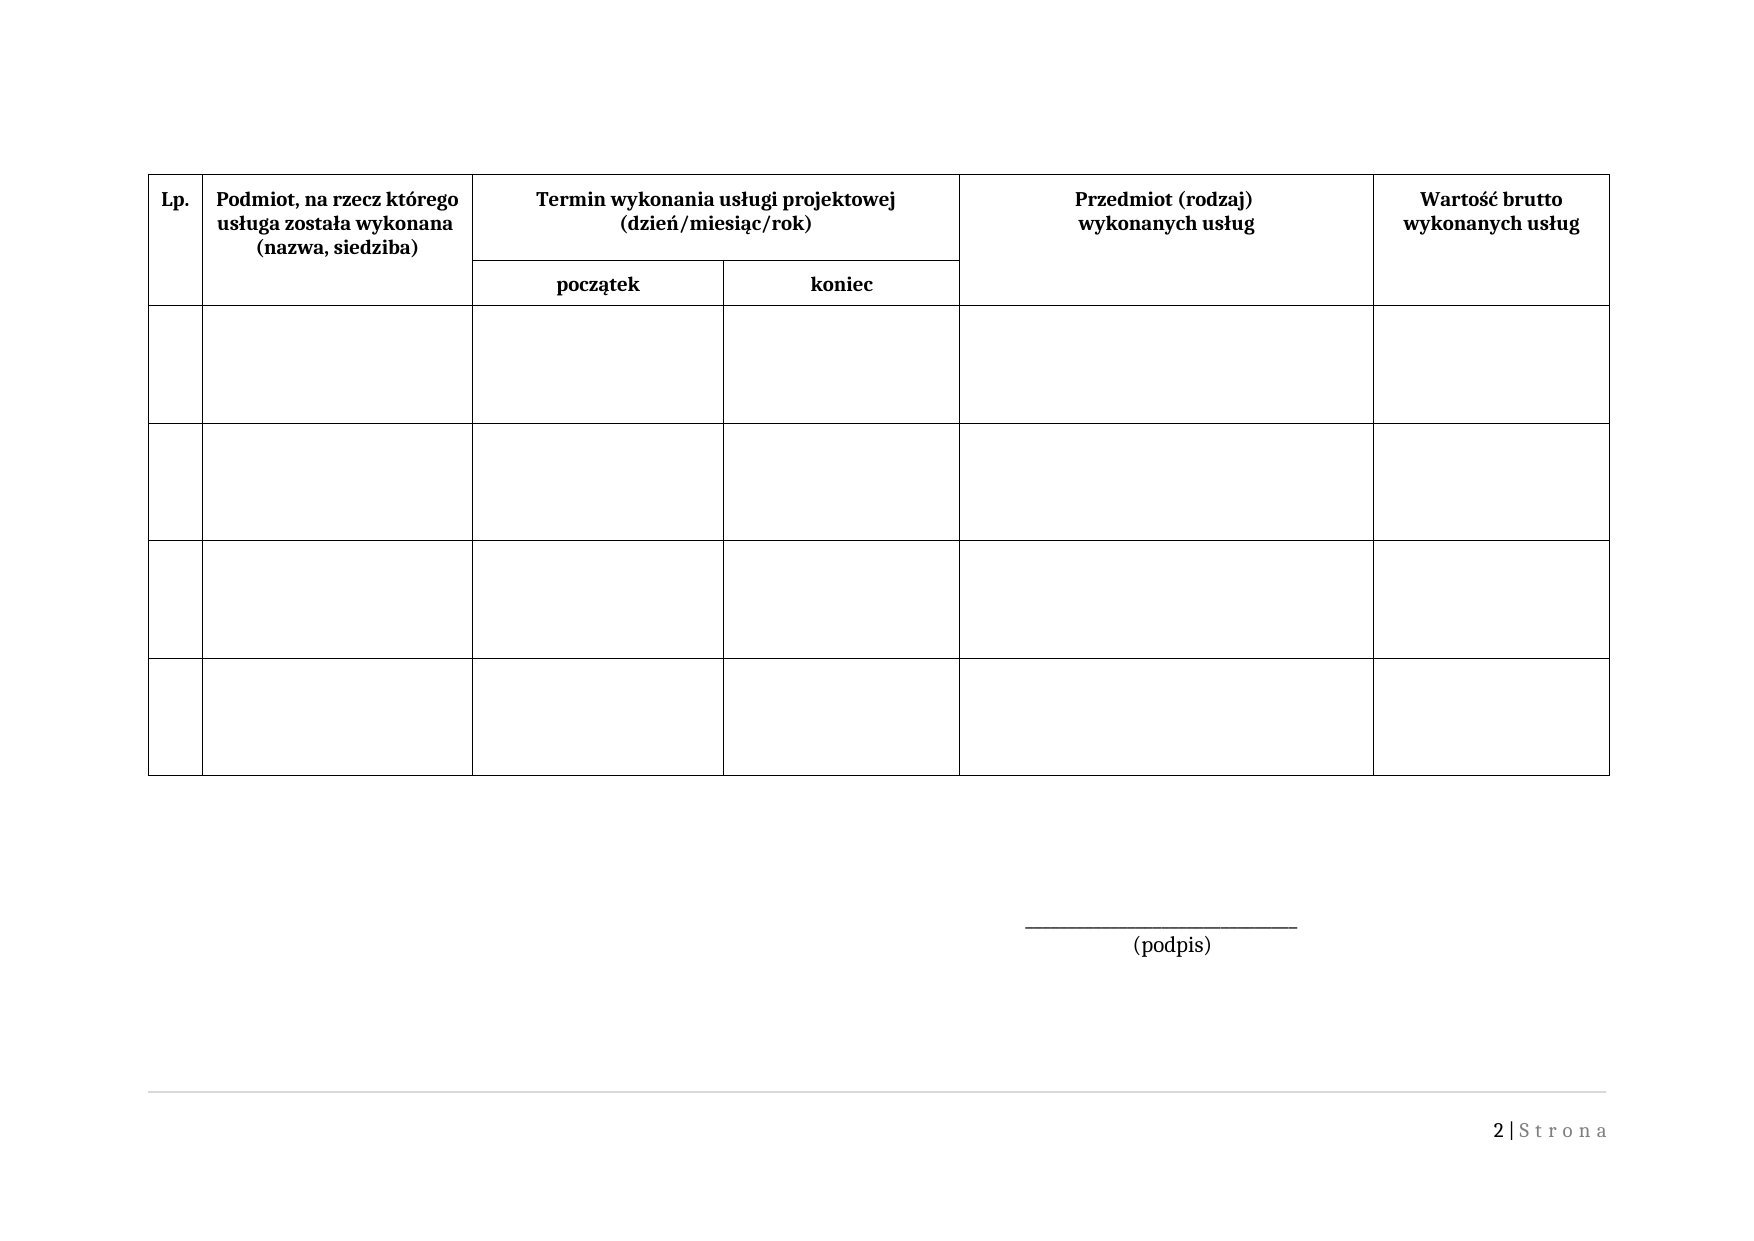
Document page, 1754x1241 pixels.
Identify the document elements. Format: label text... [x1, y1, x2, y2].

table_header Przedmiot (rodzaj) wykonanych usług [960, 175, 1373, 305]
table_cell [724, 306, 959, 422]
table_cell [724, 541, 959, 658]
table_cell [473, 424, 723, 540]
table_cell [960, 306, 1373, 422]
table_cell [1374, 541, 1609, 658]
table_header Wartość brutto wykonanych usług [1374, 175, 1609, 305]
table_cell koniec [724, 261, 959, 305]
table_cell [1374, 659, 1609, 775]
table_cell [149, 306, 202, 422]
table_cell [203, 306, 472, 422]
table_cell [203, 659, 472, 775]
table_cell [960, 424, 1373, 540]
table_cell [473, 659, 723, 775]
table_cell [1374, 424, 1609, 540]
text ________________________________ (podpis) [738, 905, 1606, 958]
table_cell [473, 306, 723, 422]
table_cell [149, 541, 202, 658]
table_cell [149, 659, 202, 775]
table_header Podmiot, na rzecz którego usługa została wykonana (nazwa, siedziba) [203, 175, 472, 305]
table_cell [203, 541, 472, 658]
table_cell [960, 541, 1373, 658]
table_cell [1374, 306, 1609, 422]
table_header Lp. [149, 175, 202, 305]
table_cell [149, 424, 202, 540]
table_cell [203, 424, 472, 540]
table_cell początek [473, 261, 723, 305]
table_cell [960, 659, 1373, 775]
table_cell [724, 424, 959, 540]
table_cell [724, 659, 959, 775]
table_cell [473, 541, 723, 658]
table_header Termin wykonania usługi projektowej (dzień/miesiąc/rok) [473, 175, 959, 259]
